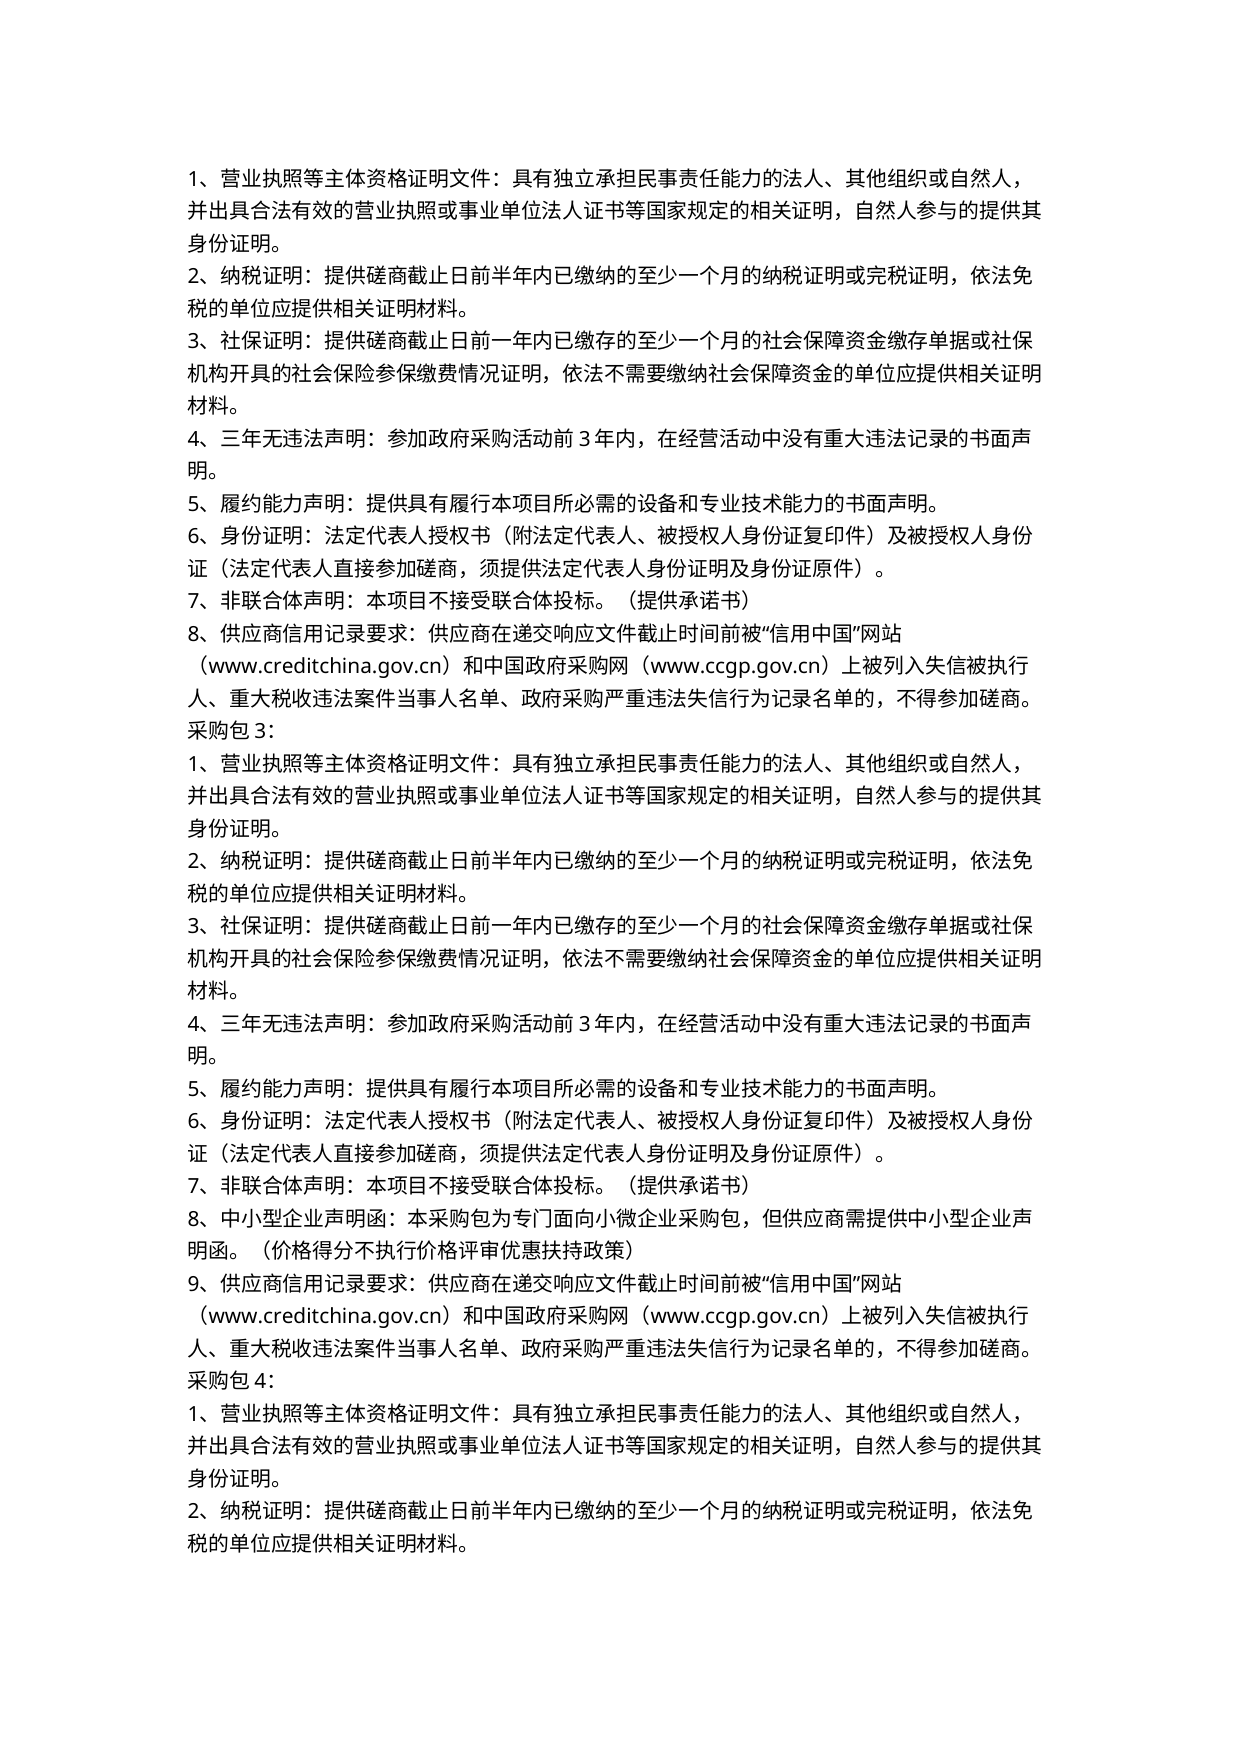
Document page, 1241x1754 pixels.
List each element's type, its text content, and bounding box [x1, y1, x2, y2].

text 2、纳税证明：提供磋商截止日前半年内已缴纳的至少一个月的纳税证明或完税证明，依法免税的单位应提供相关证明材料。 [187, 844, 1053, 909]
text 9、供应商信用记录要求：供应商在递交响应文件截止时间前被“信用中国”网站（www.creditchina.gov.cn）和中国政府采购网（www.ccgp.gov.cn）上被列入失信被执行人、重大税收违法案件当事人名单、政府采购严重违法失信行为记录名单的，不得参加磋商。 [187, 1267, 1053, 1364]
text 6、身份证明：法定代表人授权书（附法定代表人、被授权人身份证复印件）及被授权人身份证（法定代表人直接参加磋商，须提供法定代表人身份证明及身份证原件）。 [187, 519, 1053, 584]
text 8、中小型企业声明函：本采购包为专门面向小微企业采购包，但供应商需提供中小型企业声明函。（价格得分不执行价格评审优惠扶持政策） [187, 1202, 1053, 1267]
text 2、纳税证明：提供磋商截止日前半年内已缴纳的至少一个月的纳税证明或完税证明，依法免税的单位应提供相关证明材料。 [187, 259, 1053, 324]
text 6、身份证明：法定代表人授权书（附法定代表人、被授权人身份证复印件）及被授权人身份证（法定代表人直接参加磋商，须提供法定代表人身份证明及身份证原件）。 [187, 1104, 1053, 1169]
text 1、营业执照等主体资格证明文件：具有独立承担民事责任能力的法人、其他组织或自然人，并出具合法有效的营业执照或事业单位法人证书等国家规定的相关证明，自然人参与的提供其身份证明。 [187, 747, 1053, 844]
text 5、履约能力声明：提供具有履行本项目所必需的设备和专业技术能力的书面声明。 [187, 487, 1053, 519]
text 3、社保证明：提供磋商截止日前一年内已缴存的至少一个月的社会保障资金缴存单据或社保机构开具的社会保险参保缴费情况证明，依法不需要缴纳社会保障资金的单位应提供相关证明材料。 [187, 909, 1053, 1007]
text 采购包4： [187, 1364, 1053, 1397]
text 7、非联合体声明：本项目不接受联合体投标。（提供承诺书） [187, 584, 1053, 617]
text 7、非联合体声明：本项目不接受联合体投标。（提供承诺书） [187, 1169, 1053, 1202]
text 1、营业执照等主体资格证明文件：具有独立承担民事责任能力的法人、其他组织或自然人，并出具合法有效的营业执照或事业单位法人证书等国家规定的相关证明，自然人参与的提供其身份证明。 [187, 162, 1053, 259]
text 采购包3： [187, 714, 1053, 747]
text 1、营业执照等主体资格证明文件：具有独立承担民事责任能力的法人、其他组织或自然人，并出具合法有效的营业执照或事业单位法人证书等国家规定的相关证明，自然人参与的提供其身份证明。 [187, 1397, 1053, 1494]
text 4、三年无违法声明：参加政府采购活动前3年内，在经营活动中没有重大违法记录的书面声明。 [187, 422, 1053, 487]
text 3、社保证明：提供磋商截止日前一年内已缴存的至少一个月的社会保障资金缴存单据或社保机构开具的社会保险参保缴费情况证明，依法不需要缴纳社会保障资金的单位应提供相关证明材料。 [187, 324, 1053, 422]
text 4、三年无违法声明：参加政府采购活动前3年内，在经营活动中没有重大违法记录的书面声明。 [187, 1007, 1053, 1072]
text 5、履约能力声明：提供具有履行本项目所必需的设备和专业技术能力的书面声明。 [187, 1072, 1053, 1104]
text 2、纳税证明：提供磋商截止日前半年内已缴纳的至少一个月的纳税证明或完税证明，依法免税的单位应提供相关证明材料。 [187, 1494, 1053, 1559]
text 8、供应商信用记录要求：供应商在递交响应文件截止时间前被“信用中国”网站（www.creditchina.gov.cn）和中国政府采购网（www.ccgp.gov.cn）上被列入失信被执行人、重大税收违法案件当事人名单、政府采购严重违法失信行为记录名单的，不得参加磋商。 [187, 617, 1053, 714]
